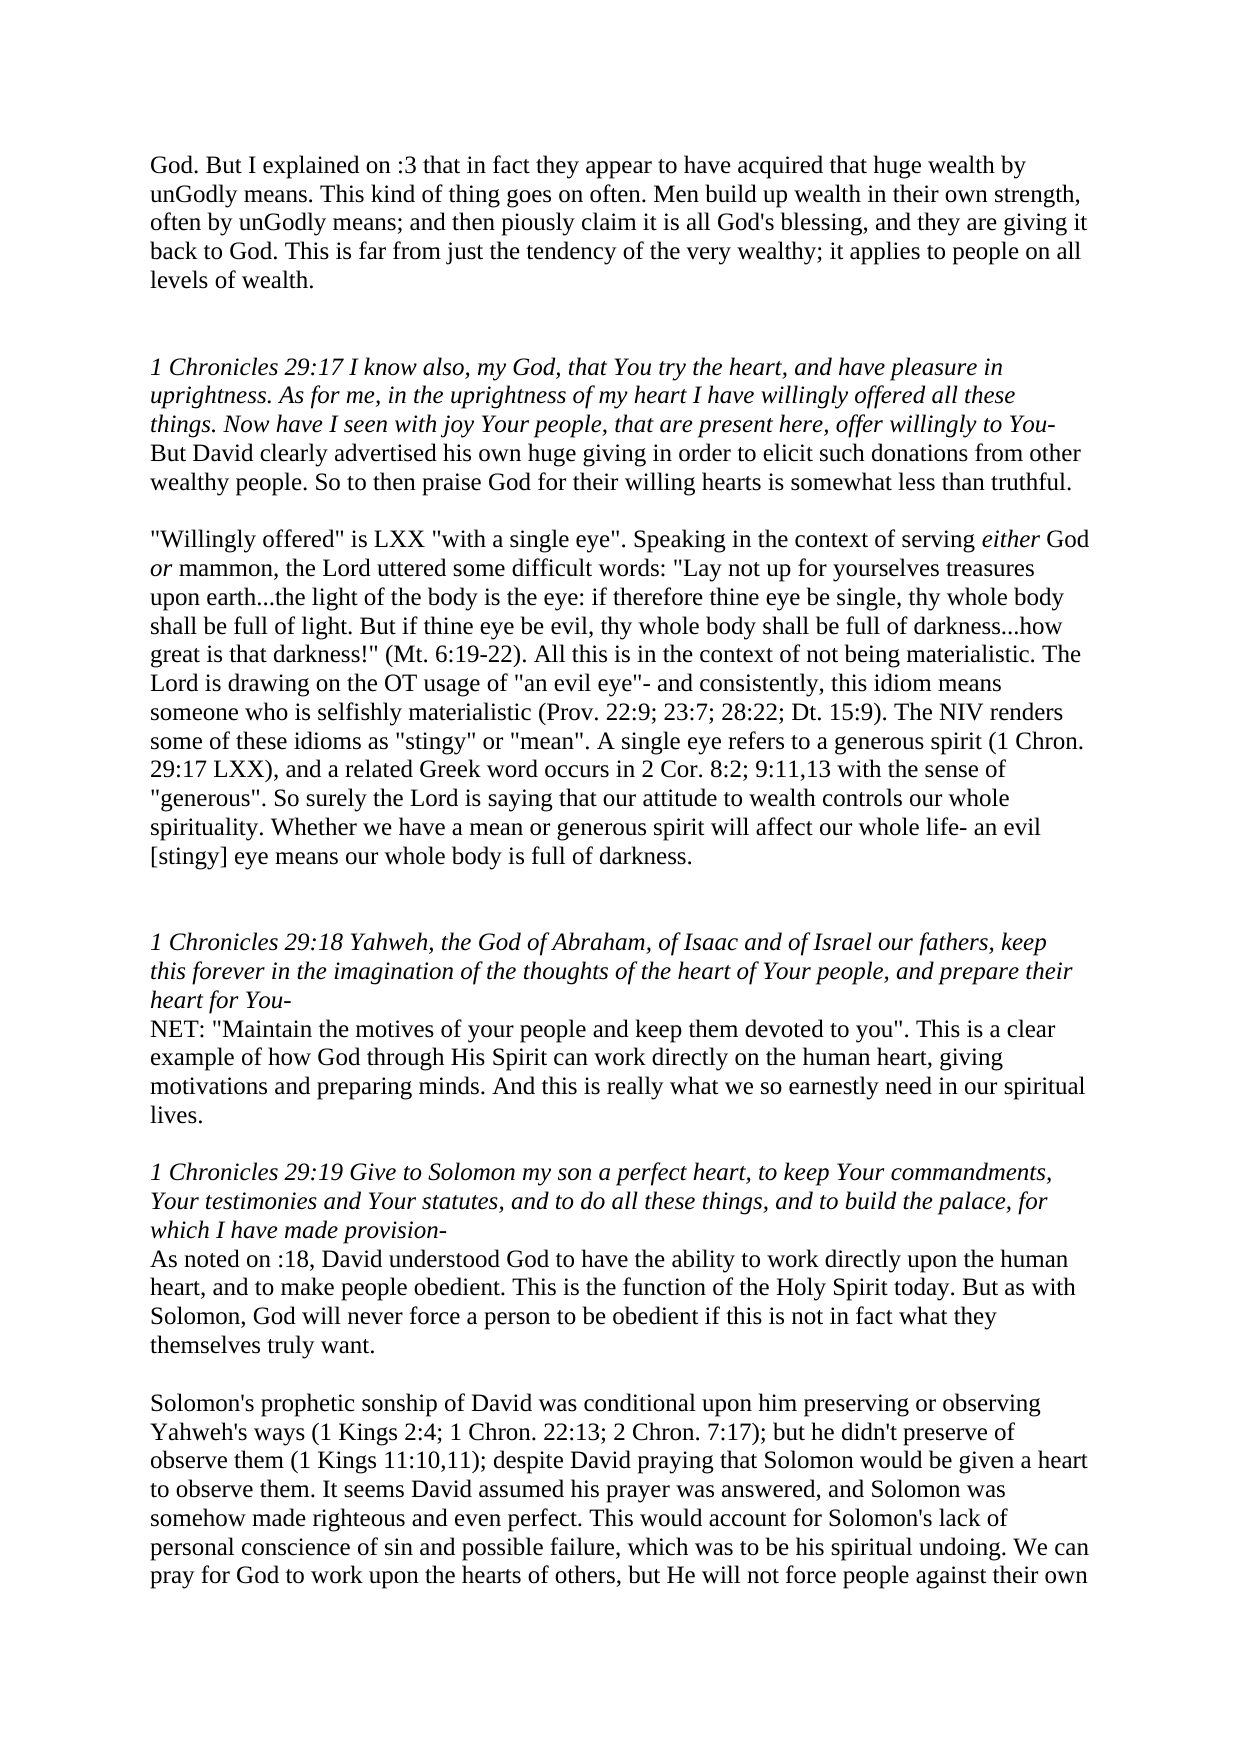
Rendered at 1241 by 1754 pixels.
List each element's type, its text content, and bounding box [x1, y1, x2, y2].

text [150, 150, 1090, 294]
text 1 Chronicles 29:18 Yahweh, the God of Abraham, of Isaac and of Israel our fathers, keep this forever in the imagination of the thoughts of the heart of Your people, and prepare their heart for You- NET: "Maintain the motives of your people and keep them devoted to you". This is a clear example of how God through His Spirit can work directly on the human heart, giving motivations and preparing minds. And this is really what we so earnestly need in our spiritual lives. 1 Chronicles 29:19 Give to Solomon my son a perfect heart, to keep Your commandments, Your testimonies and Your statutes, and to do all these things, and to build the palace, for which I have made provision- As noted on :18, David understood God to have the ability to work directly upon the human heart, and to make people obedient. This is the function of the Holy Spirit today. But as with Solomon, God will never force a person to be obedient if this is not in fact what they themselves truly want. [150, 899, 1090, 1359]
text 1 Chronicles 29:17 I know also, my God, that You try the heart, and have pleasure in uprightness. As for me, in the uprightness of my heart I have willingly offered all these things. Now have I seen with joy Your people, that are present here, offer willingly to You- But David clearly advertised his own huge giving in order to elicit such donations from other wealthy people. So to then praise God for their willing hearts is somewhat less than truthful. [150, 323, 1090, 495]
text "Willingly offered" is LXX "with a single eye". Speaking in the context of serving either God or mammon, the Lord uttered some difficult words: "Lay not up for yourselves treasures upon earth...the light of the body is the eye: if therefore thine eye be single, thy whole body shall be full of light. But if thine eye be evil, thy whole body shall be full of darkness...how great is that darkness!" (Mt. 6:19-22). All this is in the context of not being materialistic. The Lord is drawing on the OT usage of "an evil eye"- and consistently, this idiom means someone who is selfishly materialistic (Prov. 22:9; 23:7; 28:22; Dt. 15:9). The NIV renders some of these idioms as "stingy" or "mean". A single eye refers to a generous spirit (1 Chron. 29:17 LXX), and a related Greek word occurs in 2 Cor. 8:2; 9:11,13 with the sense of "generous". So surely the Lord is saying that our attitude to wealth controls our whole spirituality. Whether we have a mean or generous spirit will affect our whole life- an evil [stingy] eye means our whole body is full of darkness. [150, 524, 1090, 869]
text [150, 1388, 1090, 1589]
